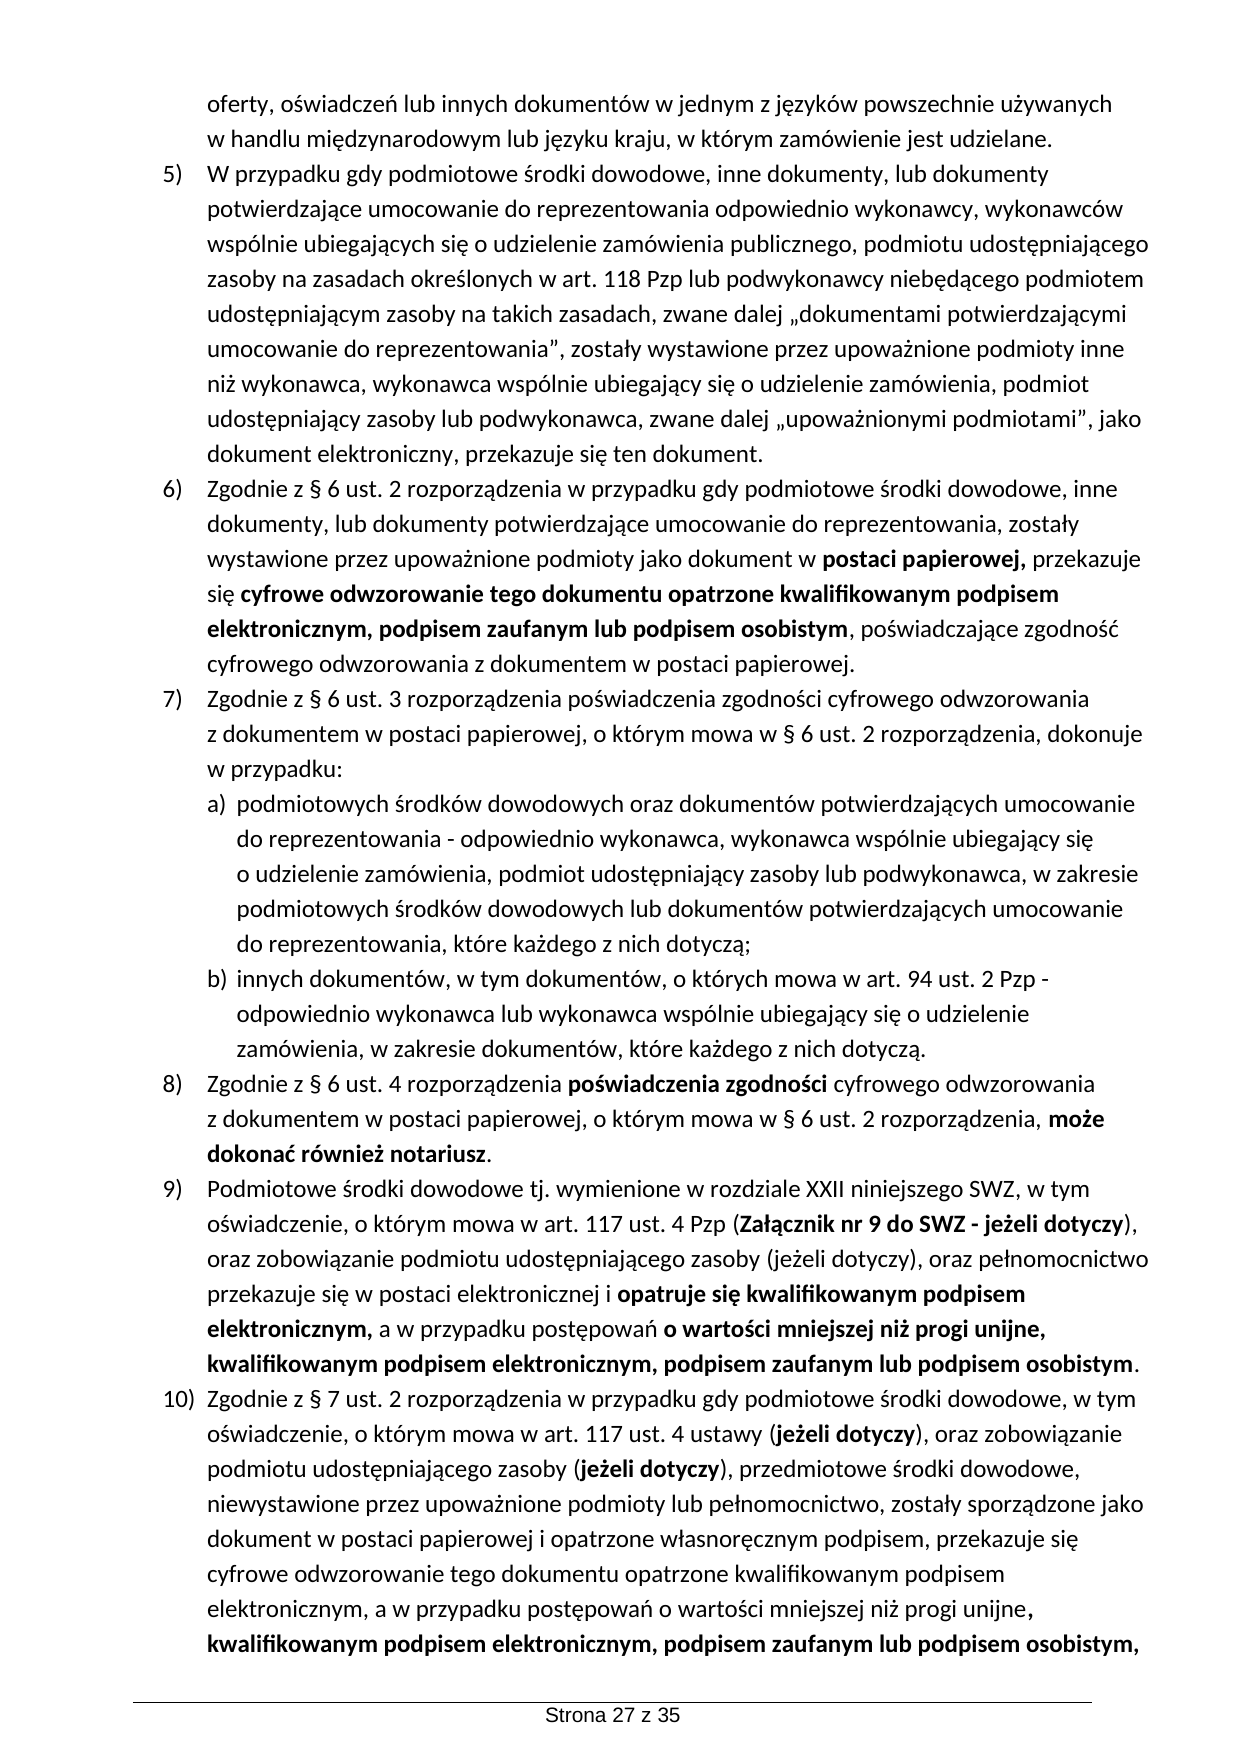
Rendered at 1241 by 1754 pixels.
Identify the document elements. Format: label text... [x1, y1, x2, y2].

list Podmiotowe środki dowodowe tj. wymienione w rozdziale XXII niniejszego SWZ, w tym oświadczenie, o którym mowa w art. 117 ust. 4 Pzp (Załącznik nr 9 do SWZ - jeżeli dotyczy), oraz zobowiązanie podmiotu udostępniającego zasoby (jeżeli dotyczy), oraz pełnomocnictwo przekazuje się w postaci elektronicznej i opatruje się kwalifikowanym podpisem elektronicznym, a w przypadku postępowań o wartości mniejszej niż progi unijne, kwalifikowanym podpisem elektronicznym, podpisem zaufanym lub podpisem osobistym. [162, 1174, 1152, 1379]
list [162, 1384, 1152, 1659]
list podmiotowych środków dowodowych oraz dokumentów potwierdzających umocowanie do reprezentowania - odpowiednio wykonawca, wykonawca wspólnie ubiegający się o udzielenie zamówienia, podmiot udostępniający zasoby lub podwykonawca, w zakresie podmiotowych środków dowodowych lub dokumentów potwierdzających umocowanie do reprezentowania, które każdego z nich dotyczą; [207, 789, 1152, 959]
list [162, 89, 1152, 154]
list W przypadku gdy podmiotowe środki dowodowe, inne dokumenty, lub dokumenty potwierdzające umocowanie do reprezentowania odpowiednio wykonawcy, wykonawców wspólnie ubiegających się o udzielenie zamówienia publicznego, podmiotu udostępniającego zasoby na zasadach określonych w art. 118 Pzp lub podwykonawcy niebędącego podmiotem udostępniającym zasoby na takich zasadach, zwane dalej „dokumentami potwierdzającymi umocowanie do reprezentowania”, zostały wystawione przez upoważnione podmioty inne niż wykonawca, wykonawca wspólnie ubiegający się o udzielenie zamówienia, podmiot udostępniający zasoby lub podwykonawca, zwane dalej „upoważnionymi podmiotami”, jako dokument elektroniczny, przekazuje się ten dokument. [162, 159, 1152, 469]
list innych dokumentów, w tym dokumentów, o których mowa w art. 94 ust. 2 Pzp - odpowiednio wykonawca lub wykonawca wspólnie ubiegający się o udzielenie zamówienia, w zakresie dokumentów, które każdego z nich dotyczą. [207, 964, 1152, 1064]
list Zgodnie z § 6 ust. 2 rozporządzenia w przypadku gdy podmiotowe środki dowodowe, inne dokumenty, lub dokumenty potwierdzające umocowanie do reprezentowania, zostały wystawione przez upoważnione podmioty jako dokument w postaci papierowej, przekazuje się cyfrowe odwzorowanie tego dokumentu opatrzone kwalifikowanym podpisem elektronicznym, podpisem zaufanym lub podpisem osobistym, poświadczające zgodność cyfrowego odwzorowania z dokumentem w postaci papierowej. [162, 474, 1152, 679]
list Zgodnie z § 6 ust. 4 rozporządzenia poświadczenia zgodności cyfrowego odwzorowania z dokumentem w postaci papierowej, o którym mowa w § 6 ust. 2 rozporządzenia, może dokonać również notariusz. [162, 1069, 1152, 1169]
list Zgodnie z § 6 ust. 3 rozporządzenia poświadczenia zgodności cyfrowego odwzorowania z dokumentem w postaci papierowej, o którym mowa w § 6 ust. 2 rozporządzenia, dokonuje w przypadku: [162, 684, 1152, 784]
